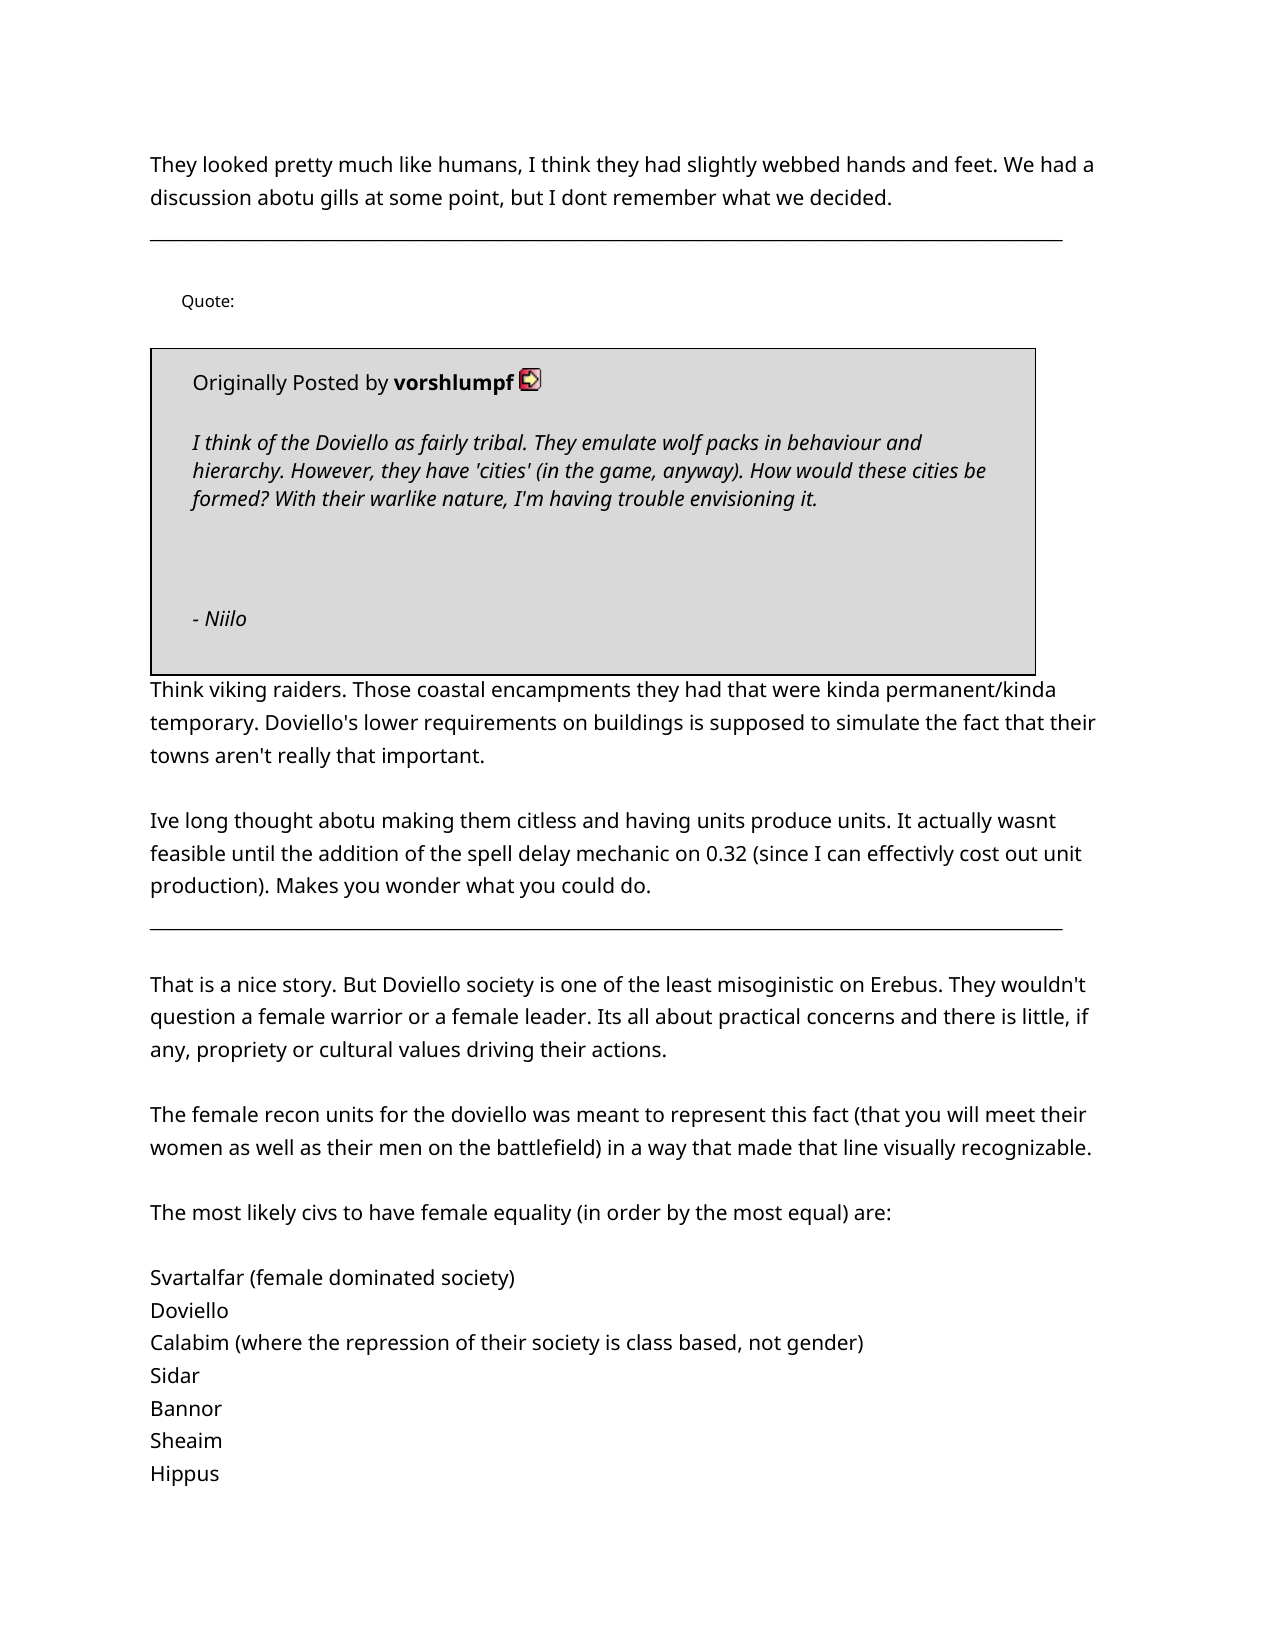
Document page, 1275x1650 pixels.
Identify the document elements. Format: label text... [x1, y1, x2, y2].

text _________________________________________________________________________ [150, 904, 1125, 933]
text Quote: [181, 289, 1094, 312]
text Think viking raiders. Those coastal encampments they had that were kinda permanent/kinda temporary. Doviello's lower requirements on buildings is supposed to simulate the fact that their towns aren't really that important. [150, 676, 1125, 769]
text Calabim (where the repression of their society is class based, not gender) [150, 1328, 1125, 1357]
text The most likely civs to have female equality (in order by the most equal) are: [150, 1198, 1125, 1227]
text They looked pretty much like humans, I think they had slightly webbed hands and feet. We had a discussion abotu gills at some point, but I dont remember what we decided. [150, 150, 1125, 211]
text That is a nice story. But Doviello society is one of the least misoginistic on Erebus. They wouldn't question a female warrior or a female leader. Its all about practical concerns and there is little, if any, propriety or cultural values driving their actions. [150, 970, 1125, 1063]
text _________________________________________________________________________ [150, 215, 1125, 244]
table_header Originally Posted by vorshlumpf I think of the Doviello as fairly tribal. They emulate wolf packs in behaviour and hierarchy. However, they have 'cities' (in the game, anyway). How would these cities be formed? With their warlike nature, I'm having trouble envisioning it. - Niilo [152, 349, 1035, 674]
text Svartalfar (female dominated society) [150, 1263, 1125, 1292]
text Ive long thought abotu making them citless and having units produce units. It actually wasnt feasible until the addition of the spell delay mechanic on 0.32 (since I can effectivly cost out unit production). Makes you wonder what you could do. [150, 806, 1125, 900]
text Bannor [150, 1394, 1125, 1422]
text Sheaim [150, 1426, 1125, 1455]
text Hippus [150, 1459, 1125, 1487]
text Sidar [150, 1361, 1125, 1389]
text Doviello [150, 1296, 1125, 1324]
text The female recon units for the doviello was meant to represent this fact (that you will meet their women as well as their men on the battlefield) in a way that made that line visually recognizable. [150, 1100, 1125, 1161]
picture [519, 368, 542, 391]
